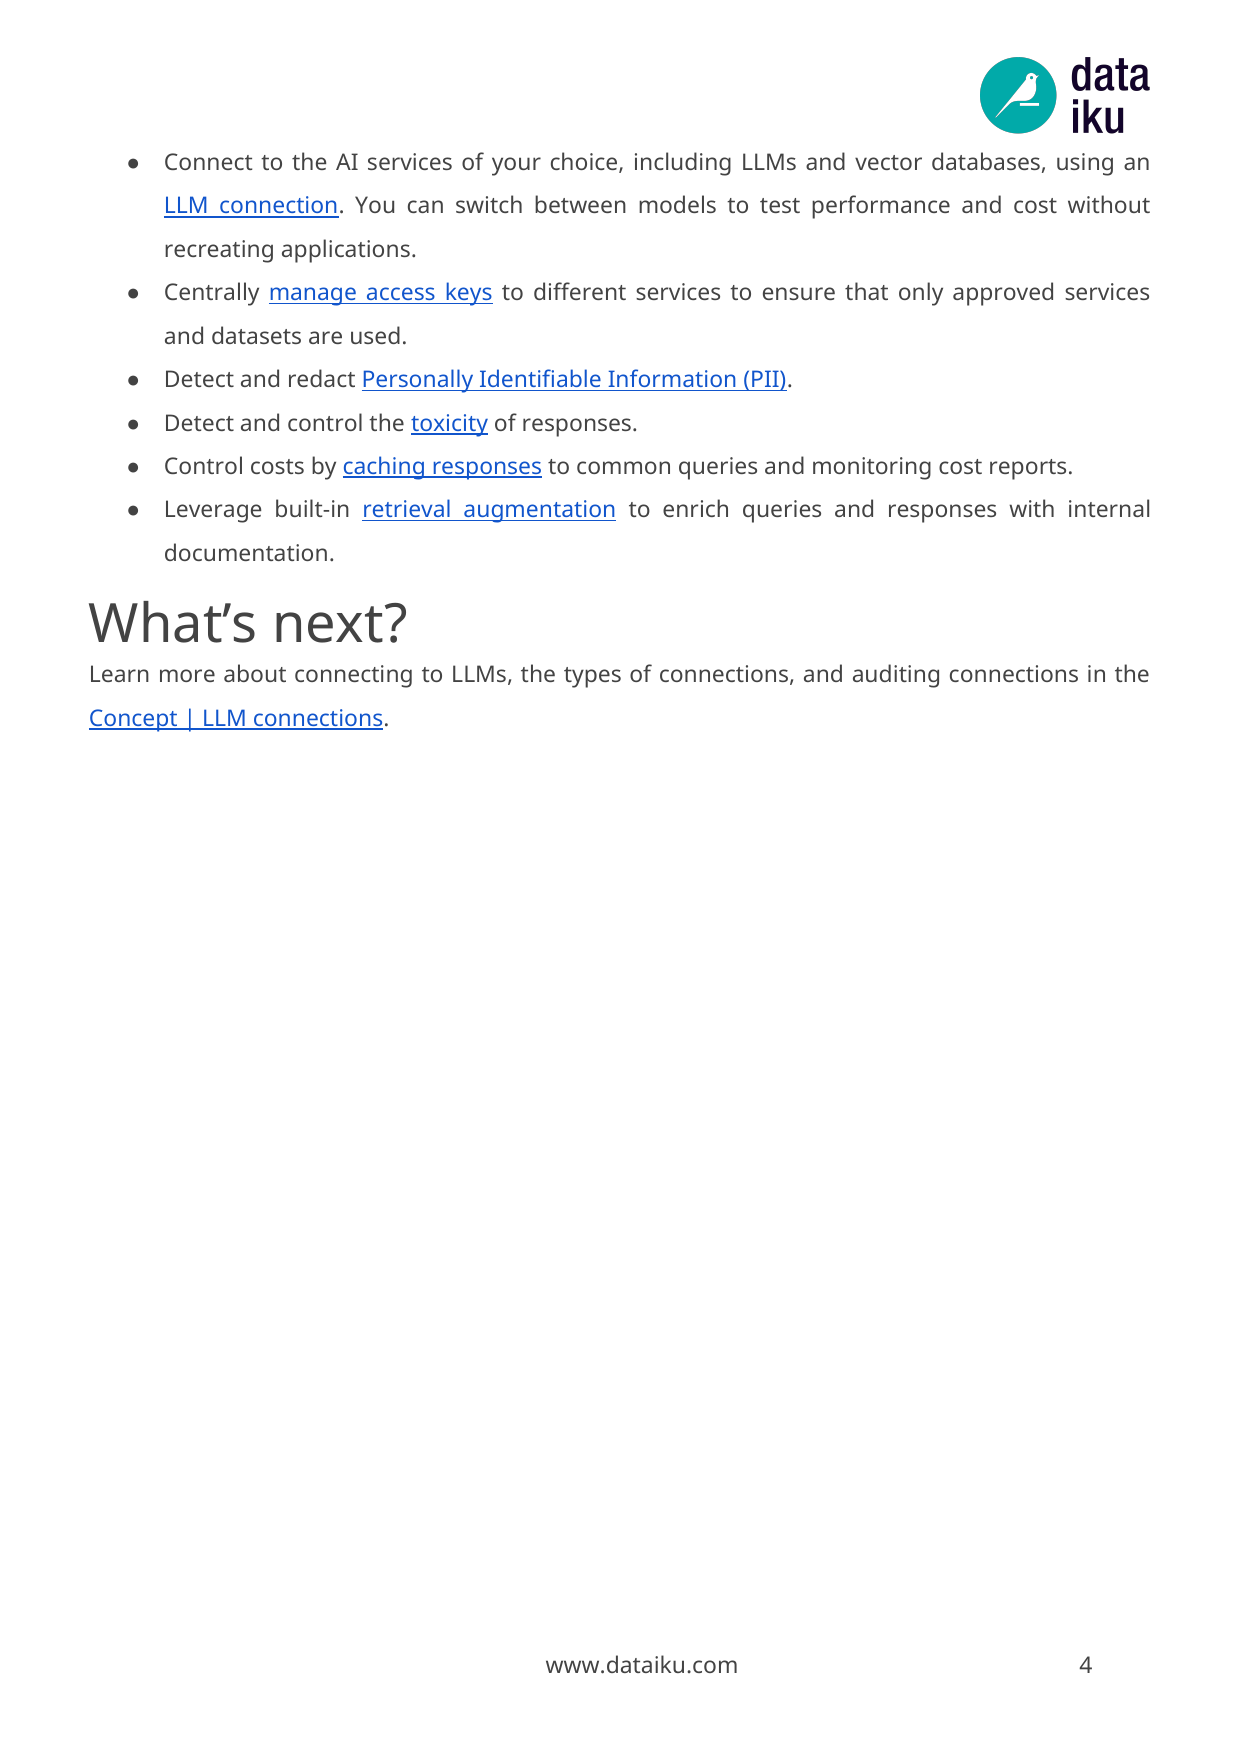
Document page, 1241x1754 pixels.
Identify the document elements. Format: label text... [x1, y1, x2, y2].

list Centrally manage access keys to different services to ensure that only approved services and datasets are used. [126, 276, 1152, 351]
list Connect to the AI services of your choice, including LLMs and vector databases, using an LLM connection. You can switch between models to test performance and cost without recreating applications. [126, 146, 1152, 264]
text Learn more about connecting to LLMs, the types of connections, and auditing connections in the Concept | LLM connections. [89, 658, 1152, 733]
list Detect and redact Personally Identifiable Information (PII). [126, 363, 1152, 394]
picture [977, 54, 1153, 136]
list Control costs by caching responses to common queries and monitoring cost reports. [126, 450, 1152, 481]
list Leverage built-in retrieval augmentation to enrich queries and responses with internal documentation. [126, 493, 1152, 568]
list Detect and control the toxicity of responses. [126, 407, 1152, 438]
subtitle What’s next? [89, 584, 1152, 658]
